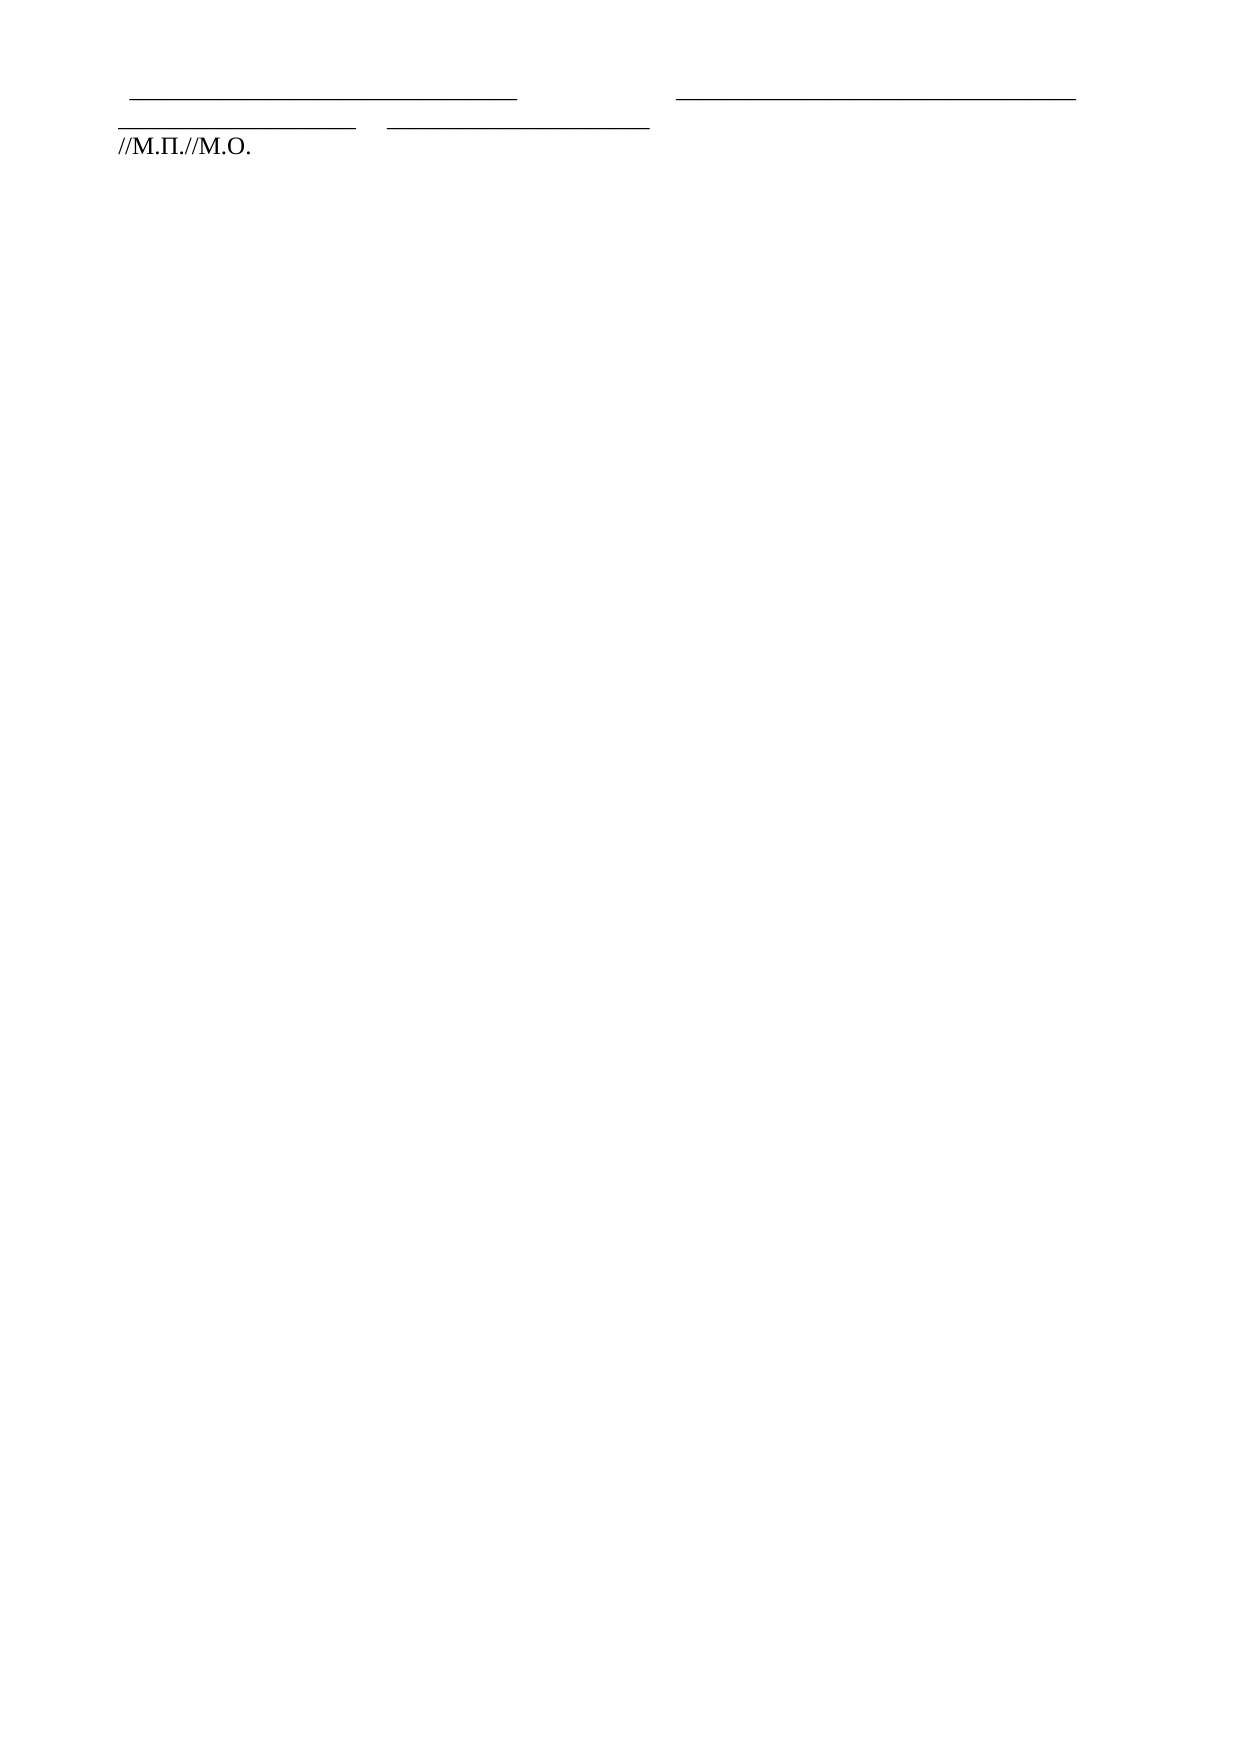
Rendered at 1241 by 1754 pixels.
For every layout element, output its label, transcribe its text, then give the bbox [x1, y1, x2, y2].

text ___________________ _____________________ [118, 103, 1152, 131]
text //М.П.//М.О. [118, 131, 1152, 160]
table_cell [631, 74, 1133, 103]
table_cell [118, 74, 631, 103]
